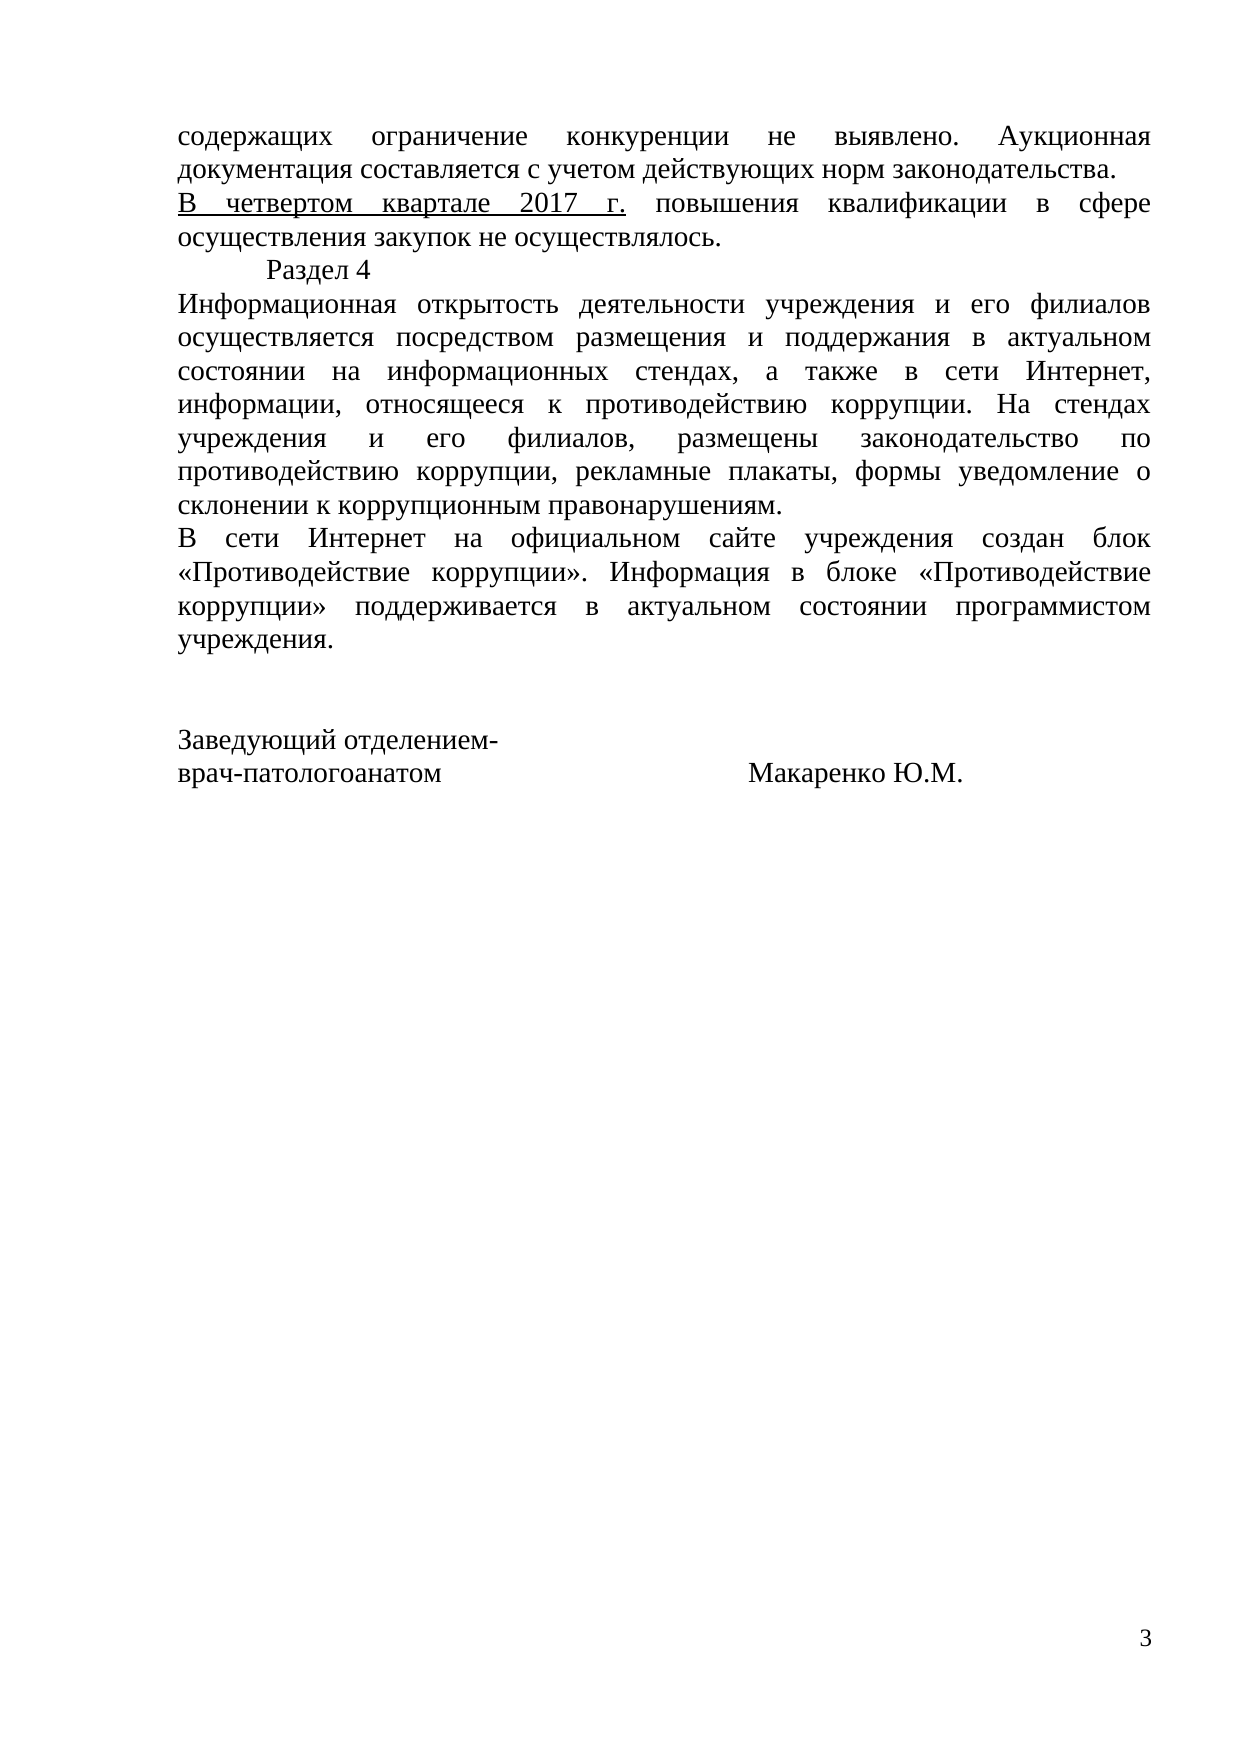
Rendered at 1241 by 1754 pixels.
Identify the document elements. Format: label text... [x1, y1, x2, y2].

text Раздел 4 [177, 252, 1152, 286]
text Заведующий отделением- [177, 722, 1152, 755]
text В четвертом квартале 2017 г. повышения квалификации в сфере осуществления закупок не осуществлялось. [177, 185, 1152, 252]
text В сети Интернет на официальном сайте учреждения создан блок «Противодействие коррупции». Информация в блоке «Противодействие коррупции» поддерживается в актуальном состоянии программистом учреждения. [177, 521, 1152, 655]
text Информационная открытость деятельности учреждения и его филиалов осуществляется посредством размещения и поддержания в актуальном состоянии на информационных стендах, а также в сети Интернет, информации, относящееся к противодействию коррупции. На стендах учреждения и его филиалов, размещены законодательство по противодействию коррупции, рекламные плакаты, формы уведомление о склонении к коррупционным правонарушениям. [177, 286, 1152, 521]
text врач-патологоанатом Макаренко Ю.М. [177, 755, 1152, 789]
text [177, 118, 1152, 185]
